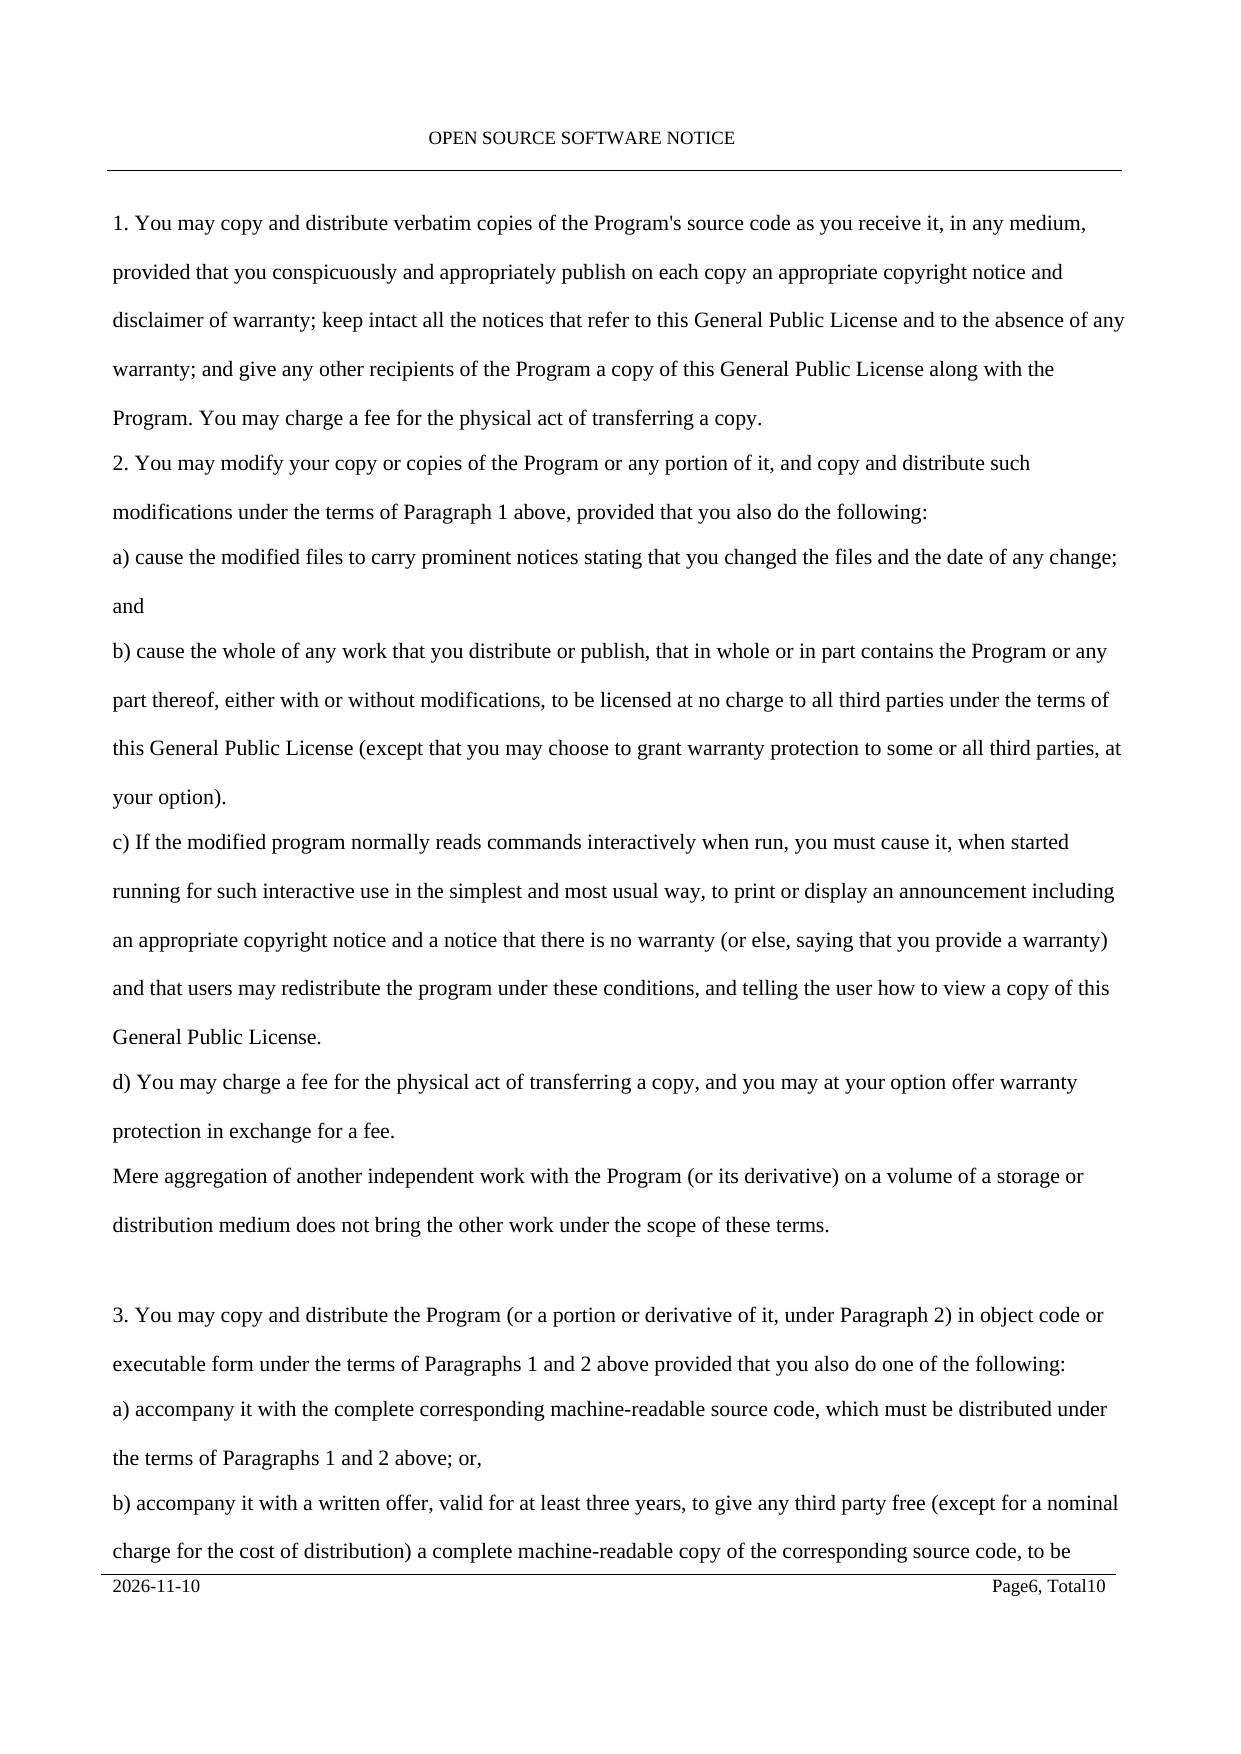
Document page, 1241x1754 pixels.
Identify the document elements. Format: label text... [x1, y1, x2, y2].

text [112, 1486, 1128, 1567]
text 1. You may copy and distribute verbatim copies of the Program's source code as you receive it, in any medium, provided that you conspicuously and appropriately publish on each copy an appropriate copyright notice and disclaimer of warranty; keep intact all the notices that refer to this General Public License and to the absence of any warranty; and give any other recipients of the Program a copy of this General Public License along with the Program. You may charge a fee for the physical act of transferring a copy. [112, 206, 1128, 434]
text 2. You may modify your copy or copies of the Program or any portion of it, and copy and distribute such modifications under the terms of Paragraph 1 above, provided that you also do the following: [112, 446, 1128, 528]
text a) accompany it with the complete corresponding machine-readable source code, which must be distributed under the terms of Paragraphs 1 and 2 above; or, [112, 1392, 1128, 1473]
text 3. You may copy and distribute the Program (or a portion or derivative of it, under Paragraph 2) in object code or executable form under the terms of Paragraphs 1 and 2 above provided that you also do one of the following: [112, 1298, 1128, 1380]
text d) You may charge a fee for the physical act of transferring a copy, and you may at your option offer warranty protection in exchange for a fee. [112, 1066, 1128, 1147]
text c) If the modified program normally reads commands interactively when run, you must cause it, when started running for such interactive use in the simplest and most usual way, to print or display an announcement including an appropriate copyright notice and a notice that there is no warranty (or else, saying that you provide a warranty) and that users may redistribute the program under these conditions, and telling the user how to view a copy of this General Public License. [112, 826, 1128, 1053]
text b) cause the whole of any work that you distribute or publish, that in whole or in part contains the Program or any part thereof, either with or without modifications, to be licensed at no charge to all third parties under the terms of this General Public License (except that you may choose to grant warranty protection to some or all third parties, at your option). [112, 634, 1128, 813]
text a) cause the modified files to carry prominent notices stating that you changed the files and the date of any change; and [112, 540, 1128, 622]
text Mere aggregation of another independent work with the Program (or its derivative) on a volume of a storage or distribution medium does not bring the other work under the scope of these terms. [112, 1159, 1128, 1241]
